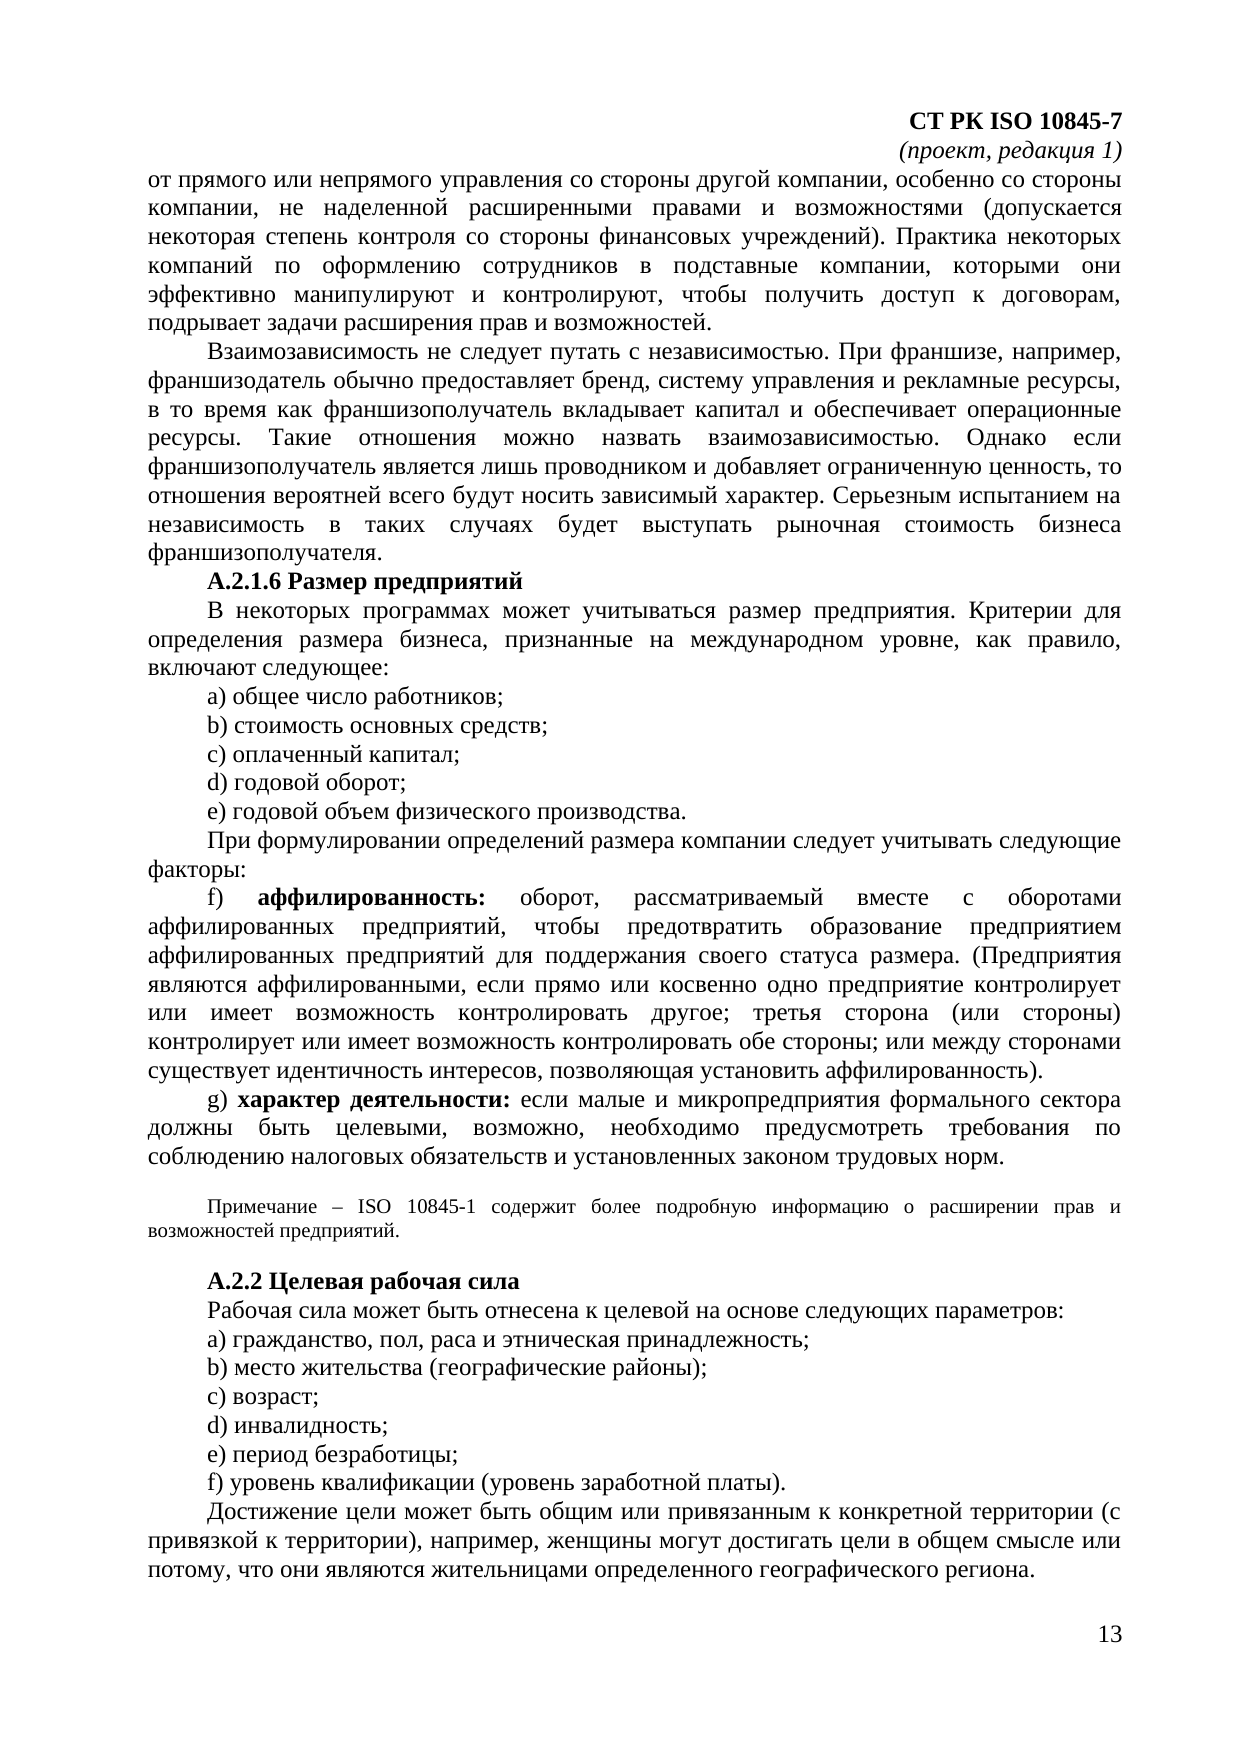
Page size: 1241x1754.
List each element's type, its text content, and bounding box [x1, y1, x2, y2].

text b) стоимость основных средств; [148, 710, 1122, 739]
text a) общее число работников; [148, 681, 1122, 710]
text f) аффилированность: оборот, рассматриваемый вместе с оборотами аффилированных предприятий, чтобы предотвратить образование предприятием аффилированных предприятий для поддержания своего статуса размера. (Предприятия являются аффилированными, если прямо или косвенно одно предприятие контролирует или имеет возможность контролировать другое; третья сторона (или стороны) контролирует или имеет возможность контролировать обе стороны; или между сторонами существует идентичность интересов, позволяющая установить аффилированность). [148, 882, 1122, 1084]
text Достижение цели может быть общим или привязанным к конкретной территории (с привязкой к территории), например, женщины могут достигать цели в общем смысле или потому, что они являются жительницами определенного географического региона. [148, 1496, 1122, 1582]
text e) годовой объем физического производства. [148, 796, 1122, 825]
text f) уровень квалификации (уровень заработной платы). [148, 1467, 1122, 1496]
text Взаимозависимость не следует путать с независимостью. При франшизе, например, франшизодатель обычно предоставляет бренд, систему управления и рекламные ресурсы, в то время как франшизополучатель вкладывает капитал и обеспечивает операционные ресурсы. Такие отношения можно назвать взаимозависимостью. Однако если франшизополучатель является лишь проводником и добавляет ограниченную ценность, то отношения вероятней всего будут носить зависимый характер. Серьезным испытанием на независимость в таких случаях будет выступать рыночная стоимость бизнеса франшизополучателя. [148, 336, 1122, 566]
text Примечание – ISO 10845-1 содержит более подробную информацию о расширении прав и возможностей предприятий. [148, 1194, 1122, 1242]
text Рабочая сила может быть отнесена к целевой на основе следующих параметров: [148, 1295, 1122, 1324]
text g) характер деятельности: если малые и микропредприятия формального сектора должны быть целевыми, возможно, необходимо предусмотреть требования по соблюдению налоговых обязательств и установленных законом трудовых норм. [148, 1084, 1122, 1170]
text A.2.2 Целевая рабочая сила [148, 1266, 1122, 1295]
text d) инвалидность; [148, 1410, 1122, 1439]
text c) оплаченный капитал; [148, 739, 1122, 767]
text При формулировании определений размера компании следует учитывать следующие факторы: [148, 825, 1122, 882]
text d) годовой оборот; [148, 767, 1122, 796]
text с) возраст; [148, 1381, 1122, 1410]
text e) период безработицы; [148, 1439, 1122, 1467]
text A.2.1.6 Размер предприятий [148, 566, 1122, 595]
text b) место жительства (географические районы); [148, 1352, 1122, 1381]
text В некоторых программах может учитываться размер предприятия. Критерии для определения размера бизнеса, признанные на международном уровне, как правило, включают следующее: [148, 595, 1122, 681]
text a) гражданство, пол, раса и этническая принадлежность; [148, 1324, 1122, 1352]
